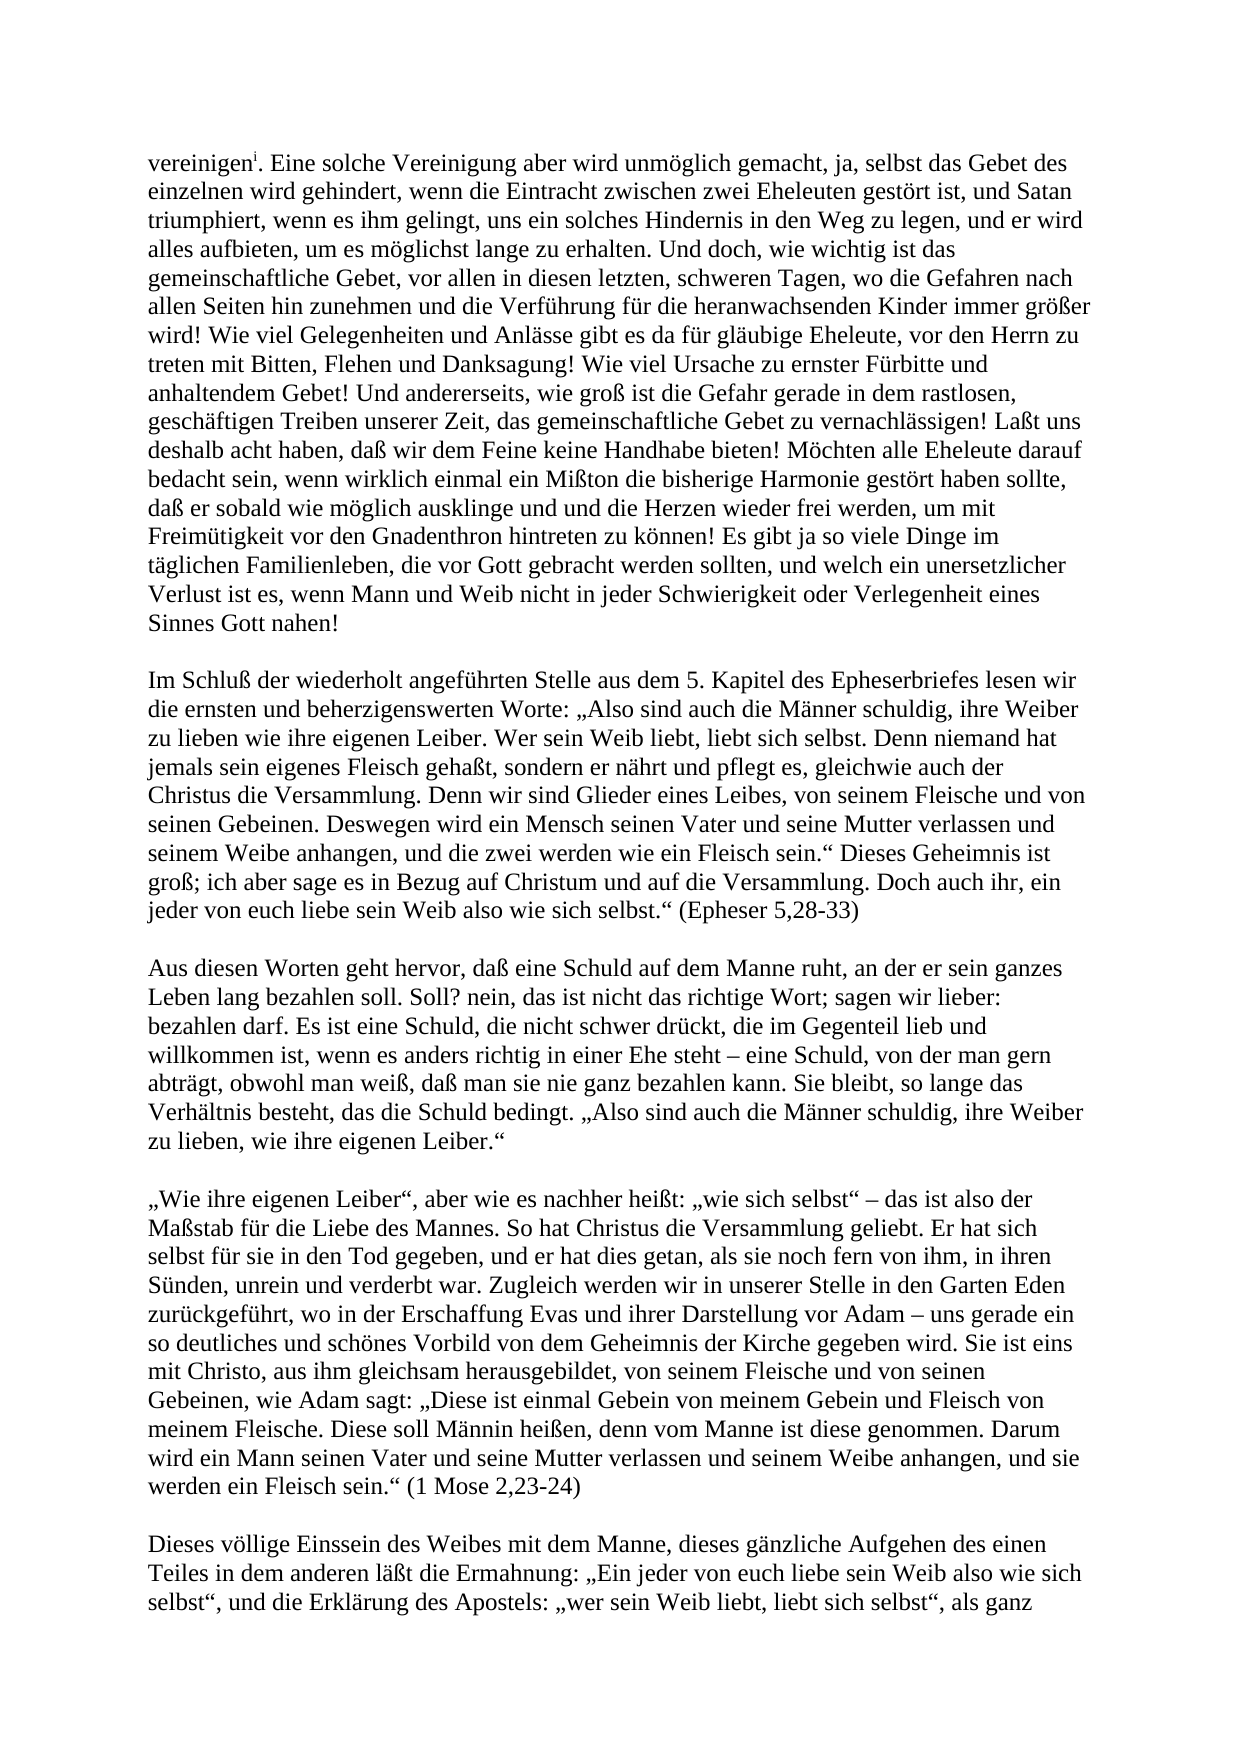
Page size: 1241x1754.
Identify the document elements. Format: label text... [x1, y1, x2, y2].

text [148, 148, 1093, 636]
text Im Schluß der wiederholt angeführten Stelle aus dem 5. Kapitel des Epheserbriefes lesen wir die ernsten und beherzigenswerten Worte: „Also sind auch die Männer schuldig, ihre Weiber zu lieben wie ihre eigenen Leiber. Wer sein Weib liebt, liebt sich selbst. Denn niemand hat jemals sein eigenes Fleisch gehaßt, sondern er nährt und pflegt es, gleichwie auch der Christus die Versammlung. Denn wir sind Glieder eines Leibes, von seinem Fleische und von seinen Gebeinen. Deswegen wird ein Mensch seinen Vater und seine Mutter verlassen und seinem Weibe anhangen, und die zwei werden wie ein Fleisch sein.“ Dieses Geheimnis ist groß; ich aber sage es in Bezug auf Christum und auf die Versammlung. Doch auch ihr, ein jeder von euch liebe sein Weib also wie sich selbst.“ (Epheser 5,28-33) [148, 666, 1093, 924]
text Aus diesen Worten geht hervor, daß eine Schuld auf dem Manne ruht, an der er sein ganzes Leben lang bezahlen soll. Soll? nein, das ist nicht das richtige Wort; sagen wir lieber: bezahlen darf. Es ist eine Schuld, die nicht schwer drückt, die im Gegenteil lieb und willkommen ist, wenn es anders richtig in einer Ehe steht – eine Schuld, von der man gern abträgt, obwohl man weiß, daß man sie nie ganz bezahlen kann. Sie bleibt, so lange das Verhältnis besteht, das die Schuld bedingt. „Also sind auch die Männer schuldig, ihre Weiber zu lieben, wie ihre eigenen Leiber.“ [148, 953, 1093, 1155]
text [148, 1529, 1093, 1616]
text „Wie ihre eigenen Leiber“, aber wie es nachher heißt: „wie sich selbst“ – das ist also der Maßstab für die Liebe des Mannes. So hat Christus die Versammlung geliebt. Er hat sich selbst für sie in den Tod gegeben, und er hat dies getan, als sie noch fern von ihm, in ihren Sünden, unrein und verderbt war. Zugleich werden wir in unserer Stelle in den Garten Eden zurückgeführt, wo in der Erschaffung Evas und ihrer Darstellung vor Adam – uns gerade ein so deutliches und schönes Vorbild von dem Geheimnis der Kirche gegeben wird. Sie ist eins mit Christo, aus ihm gleichsam herausgebildet, von seinem Fleische und von seinen Gebeinen, wie Adam sagt: „Diese ist einmal Gebein von meinem Gebein und Fleisch von meinem Fleische. Diese soll Männin heißen, denn vom Manne ist diese genommen. Darum wird ein Mann seinen Vater und seine Mutter verlassen und seinem Weibe anhangen, und sie werden ein Fleisch sein.“ (1 Mose 2,23-24) [148, 1184, 1093, 1500]
